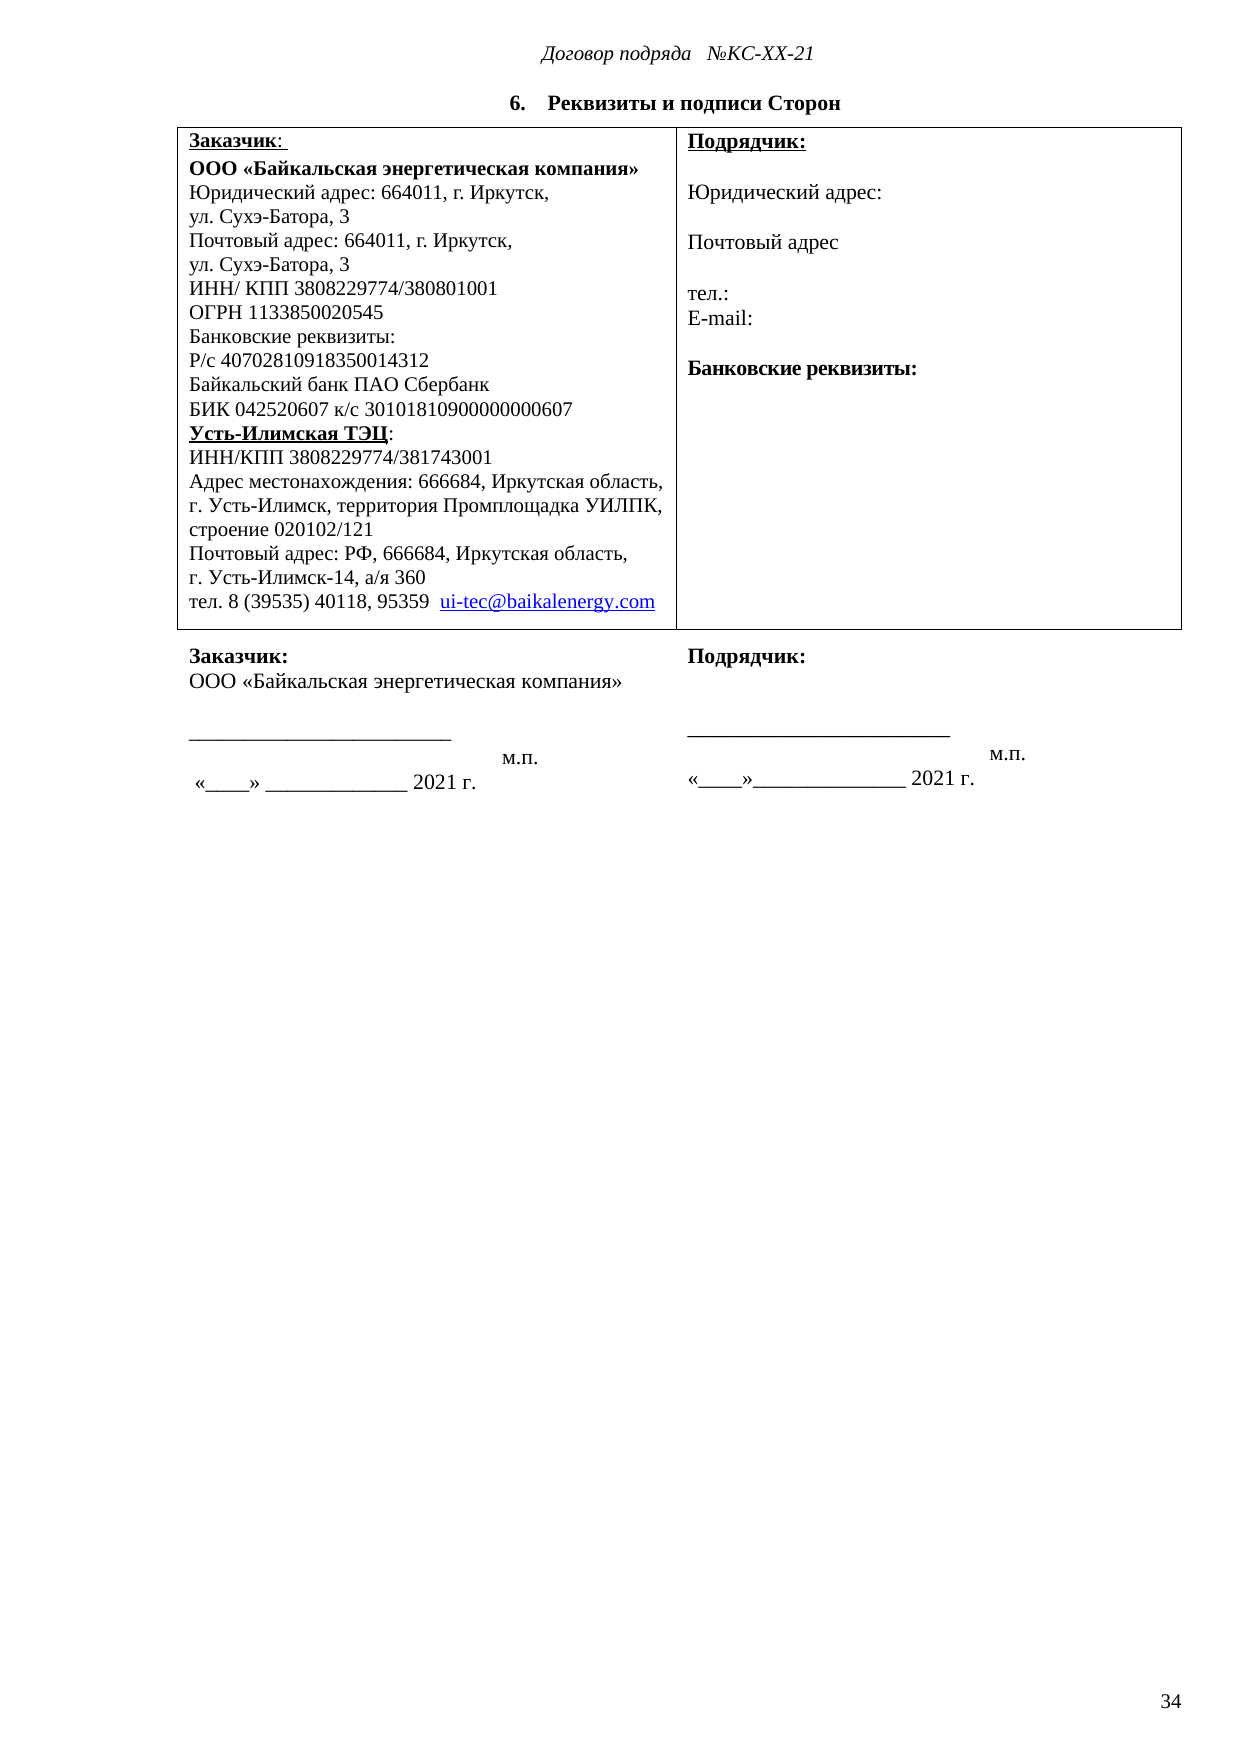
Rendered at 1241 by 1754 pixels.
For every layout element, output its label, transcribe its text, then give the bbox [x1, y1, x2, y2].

table_header Подрядчик: Юридический адрес: Почтовый адрес тел.: E-mail: Банковские реквизиты: [677, 128, 1181, 629]
table_cell Подрядчик: _____________________ м.п. «____»______________ 2021 г. [676, 630, 1181, 806]
table_header Заказчик: ООО «Байкальская энергетическая компания» Юридический адрес: 664011, г. Иркутск, ул. Сухэ-Батора, 3 Почтовый адрес: 664011, г. Иркутск, ул. Сухэ-Батора, 3 ИНН/ КПП 3808229774/380801001 ОГРН 1133850020545 Банковские реквизиты: Р/с 40702810918350014312 Байкальский банк ПАО Сбербанк БИК 042520607 к/с 30101810900000000607 Усть-Илимская ТЭЦ: ИНН/КПП 3808229774/381743001 Адрес местонахождения: 666684, Иркутская область, г. Усть-Илимск, территория Промплощадка УИЛПК, строение 020102/121 Почтовый адрес: РФ, 666684, Иркутская область, г. Усть-Илимск-14, а/я 360 тел. 8 (39535) 40118, 95359 ui-tec@baikalenergy.com [178, 128, 676, 629]
table_cell Заказчик: ООО «Байкальская энергетическая компания» ________________________ м.п. «____» _____________ 2021 г. [178, 630, 676, 806]
text Реквизиты и подписи Сторон [177, 89, 1181, 115]
